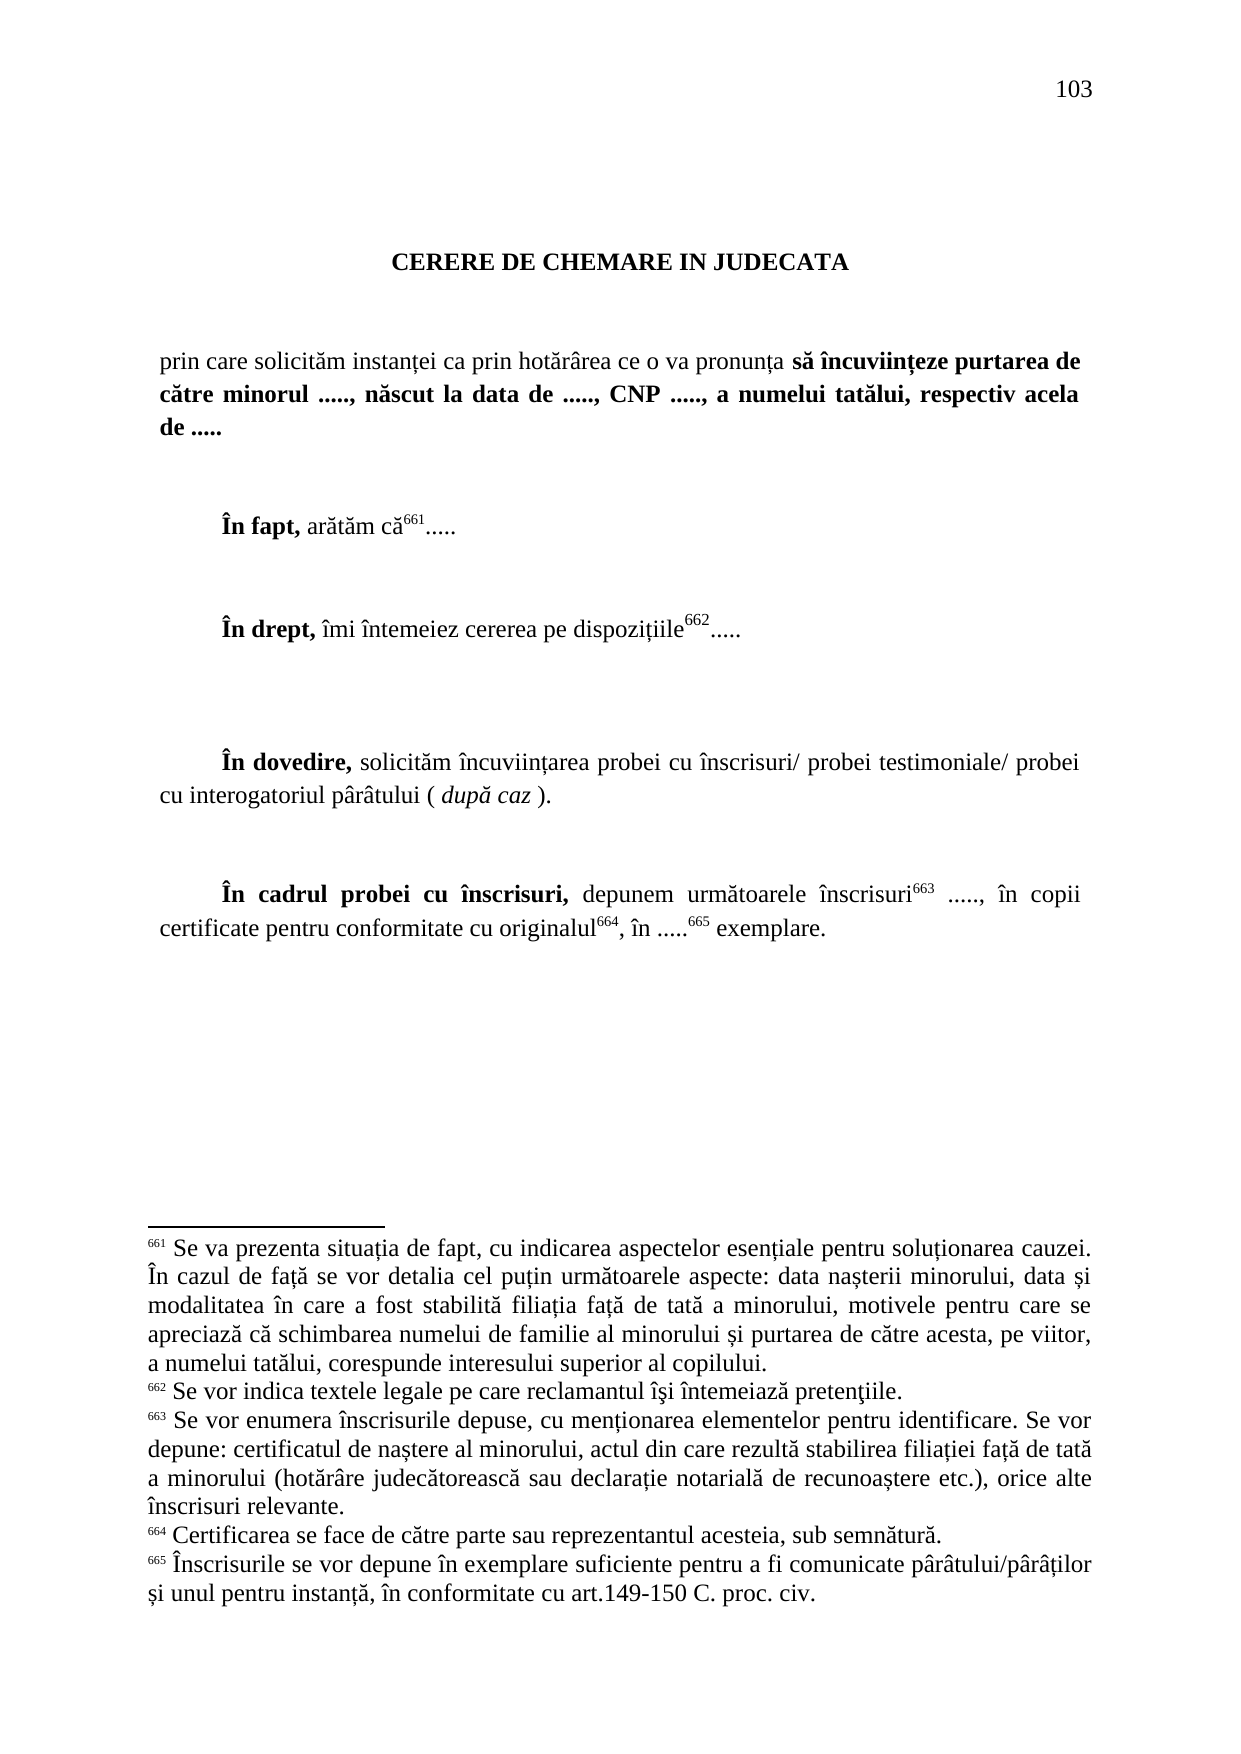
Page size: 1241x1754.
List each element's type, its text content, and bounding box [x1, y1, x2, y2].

text În dovedire, solicităm încuviințarea probei cu înscrisuri/ probei testimoniale/ probei cu interogatoriul pârâtului ( după caz ). [159, 747, 1081, 809]
text CERERE DE CHEMARE IN JUDECATA [159, 247, 1081, 275]
text prin care solicităm instanței ca prin hotărârea ce o va pronunța să încuviințeze purtarea de către minorul ....., născut la data de ....., CNP ....., a numelui tatălui, respectiv acela de ..... [159, 346, 1081, 441]
text În fapt, arătăm că..... [159, 511, 1081, 539]
text În drept, îmi întemeiez cererea pe dispozițiile..... [148, 610, 1087, 643]
text În cadrul probei cu înscrisuri, depunem următoarele înscrisuri ....., în copii certificate pentru conformitate cu originalul, în ..... exemplare. [159, 879, 1081, 941]
